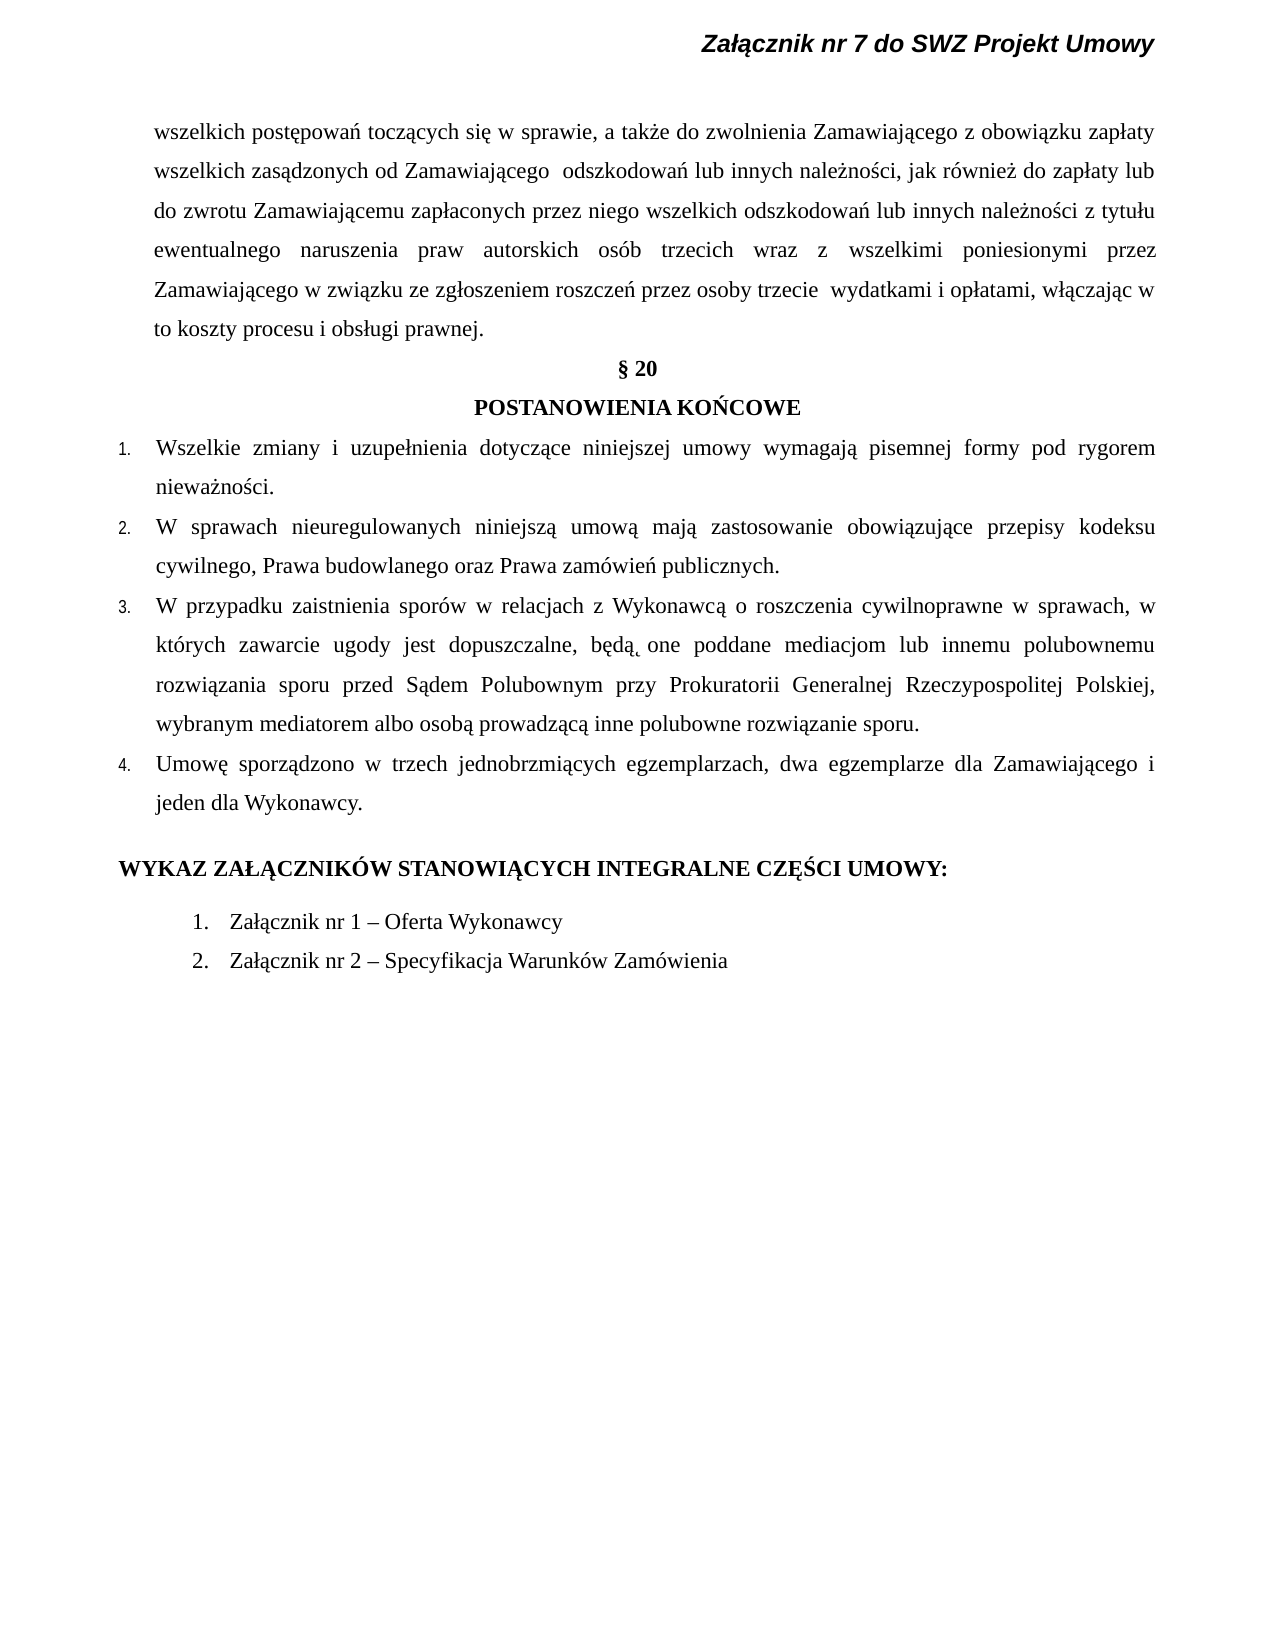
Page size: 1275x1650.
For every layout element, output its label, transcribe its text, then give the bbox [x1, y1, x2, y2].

list Załącznik nr 1 – Oferta Wykonawcy [192, 908, 1157, 934]
text POSTANOWIENIA KOŃCOWE [118, 394, 1157, 421]
text § 20 [118, 355, 1157, 381]
text WYKAZ ZAŁĄCZNIKÓW STANOWIĄCYCH INTEGRALNE CZĘŚCI UMOWY: [118, 855, 1157, 881]
list Załącznik nr 2 – Specyfikacja Warunków Zamówienia [192, 947, 1157, 974]
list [118, 118, 1157, 342]
list W sprawach nieuregulowanych niniejszą umową mają zastosowanie obowiązujące przepisy kodeksu cywilnego, Prawa budowlanego oraz Prawa zamówień publicznych. [118, 513, 1157, 579]
list W przypadku zaistnienia sporów w relacjach z Wykonawcą o roszczenia cywilnoprawne w sprawach, w których zawarcie ugody jest dopuszczalne, będą̨ one poddane mediacjom lub innemu polubownemu rozwiązania sporu przed Sądem Polubownym przy Prokuratorii Generalnej Rzeczypospolitej Polskiej, wybranym mediatorem albo osobą prowadzącą inne polubowne rozwiązanie sporu. [118, 592, 1157, 737]
list Umowę sporządzono w trzech jednobrzmiących egzemplarzach, dwa egzemplarze dla Zamawiającego i jeden dla Wykonawcy. [118, 750, 1157, 816]
list Wszelkie zmiany i uzupełnienia dotyczące niniejszej umowy wymagają pisemnej formy pod rygorem nieważności. [118, 434, 1157, 500]
